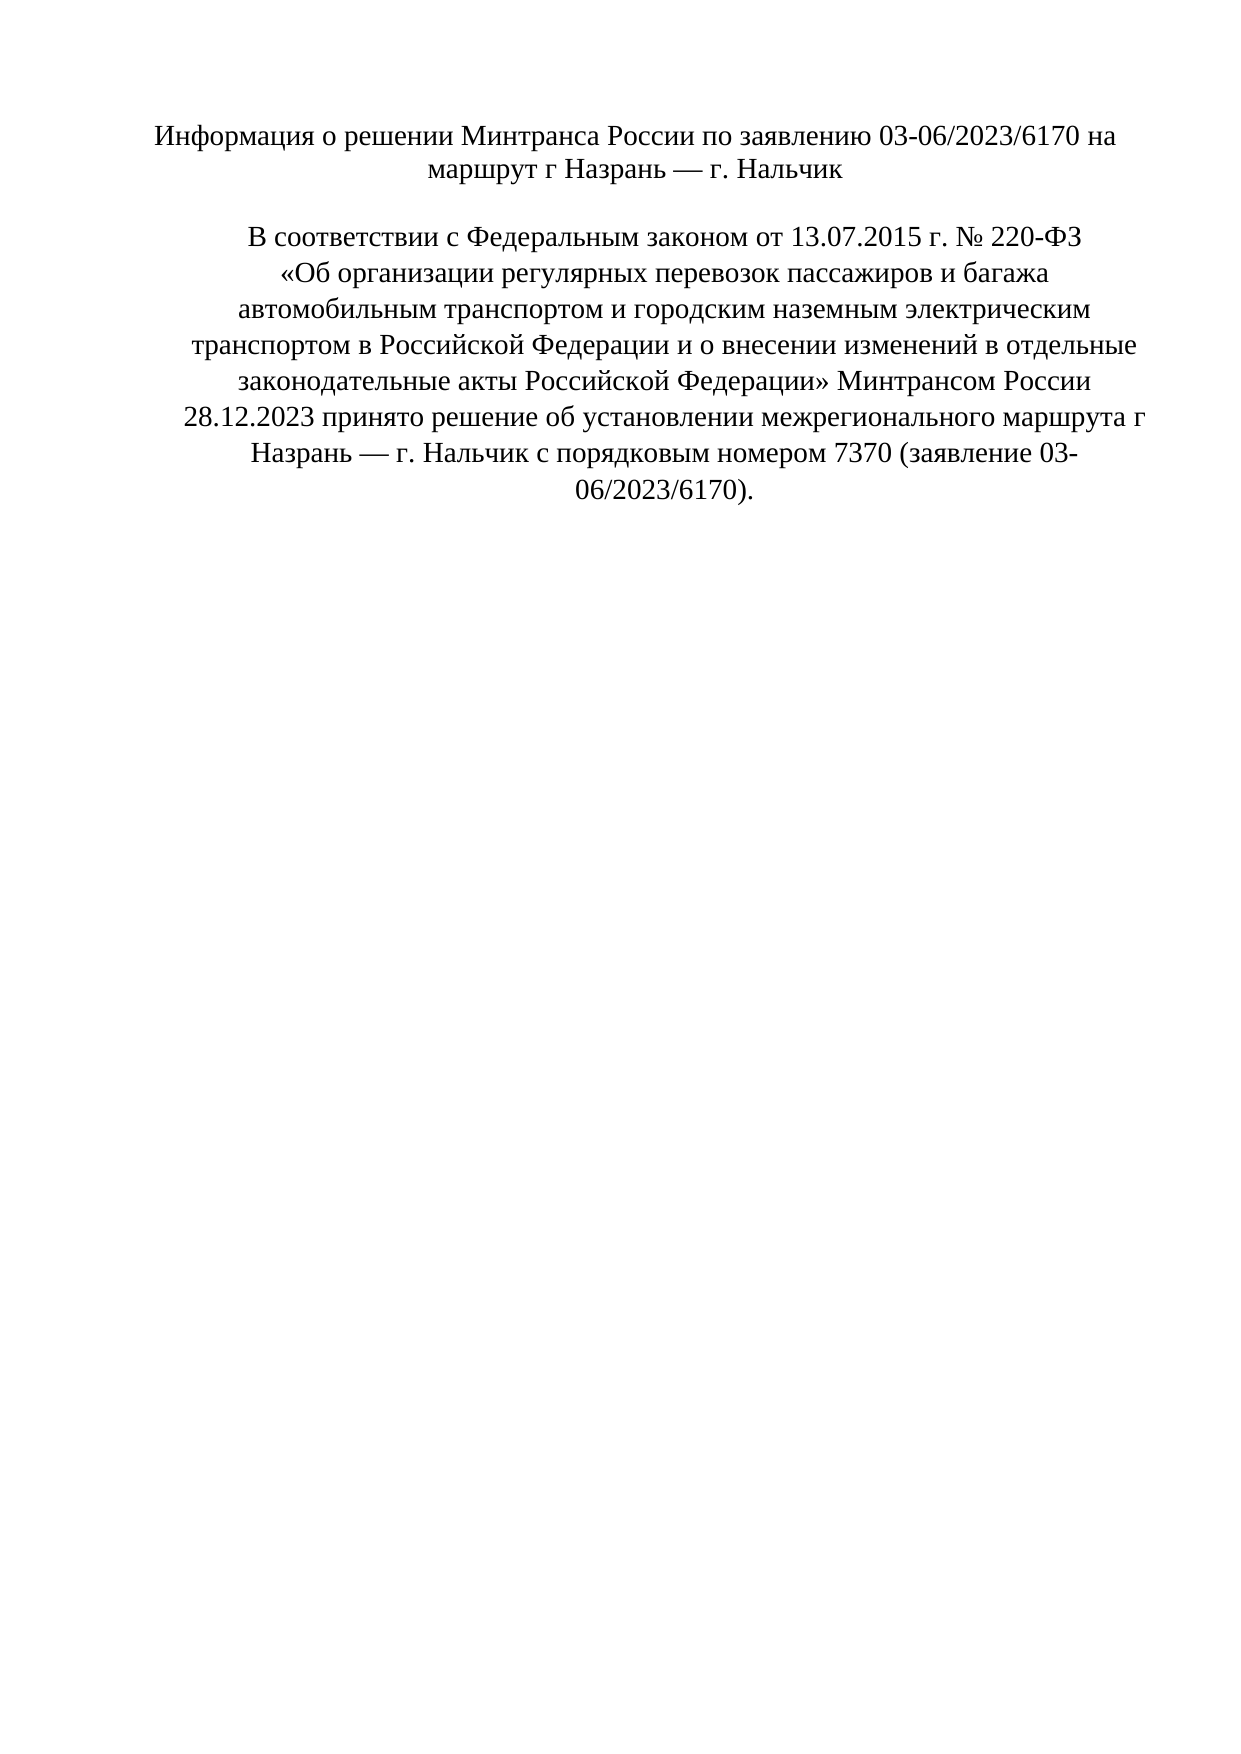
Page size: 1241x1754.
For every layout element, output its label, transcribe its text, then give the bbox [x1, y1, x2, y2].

text Информация о решении Минтранса России по заявлению 03-06/2023/6170 на маршрут г Назрань — г. Нальчик [118, 118, 1152, 185]
text В соответствии с Федеральным законом от 13.07.2015 г. № 220-ФЗ «Об организации регулярных перевозок пассажиров и багажа автомобильным транспортом и городским наземным электрическим транспортом в Российской Федерации и о внесении изменений в отдельные законодательные акты Российской Федерации» Минтрансом России 28.12.2023 принято решение об установлении межрегионального маршрута г Назрань — г. Нальчик с порядковым номером 7370 (заявление 03-06/2023/6170). [177, 219, 1152, 505]
